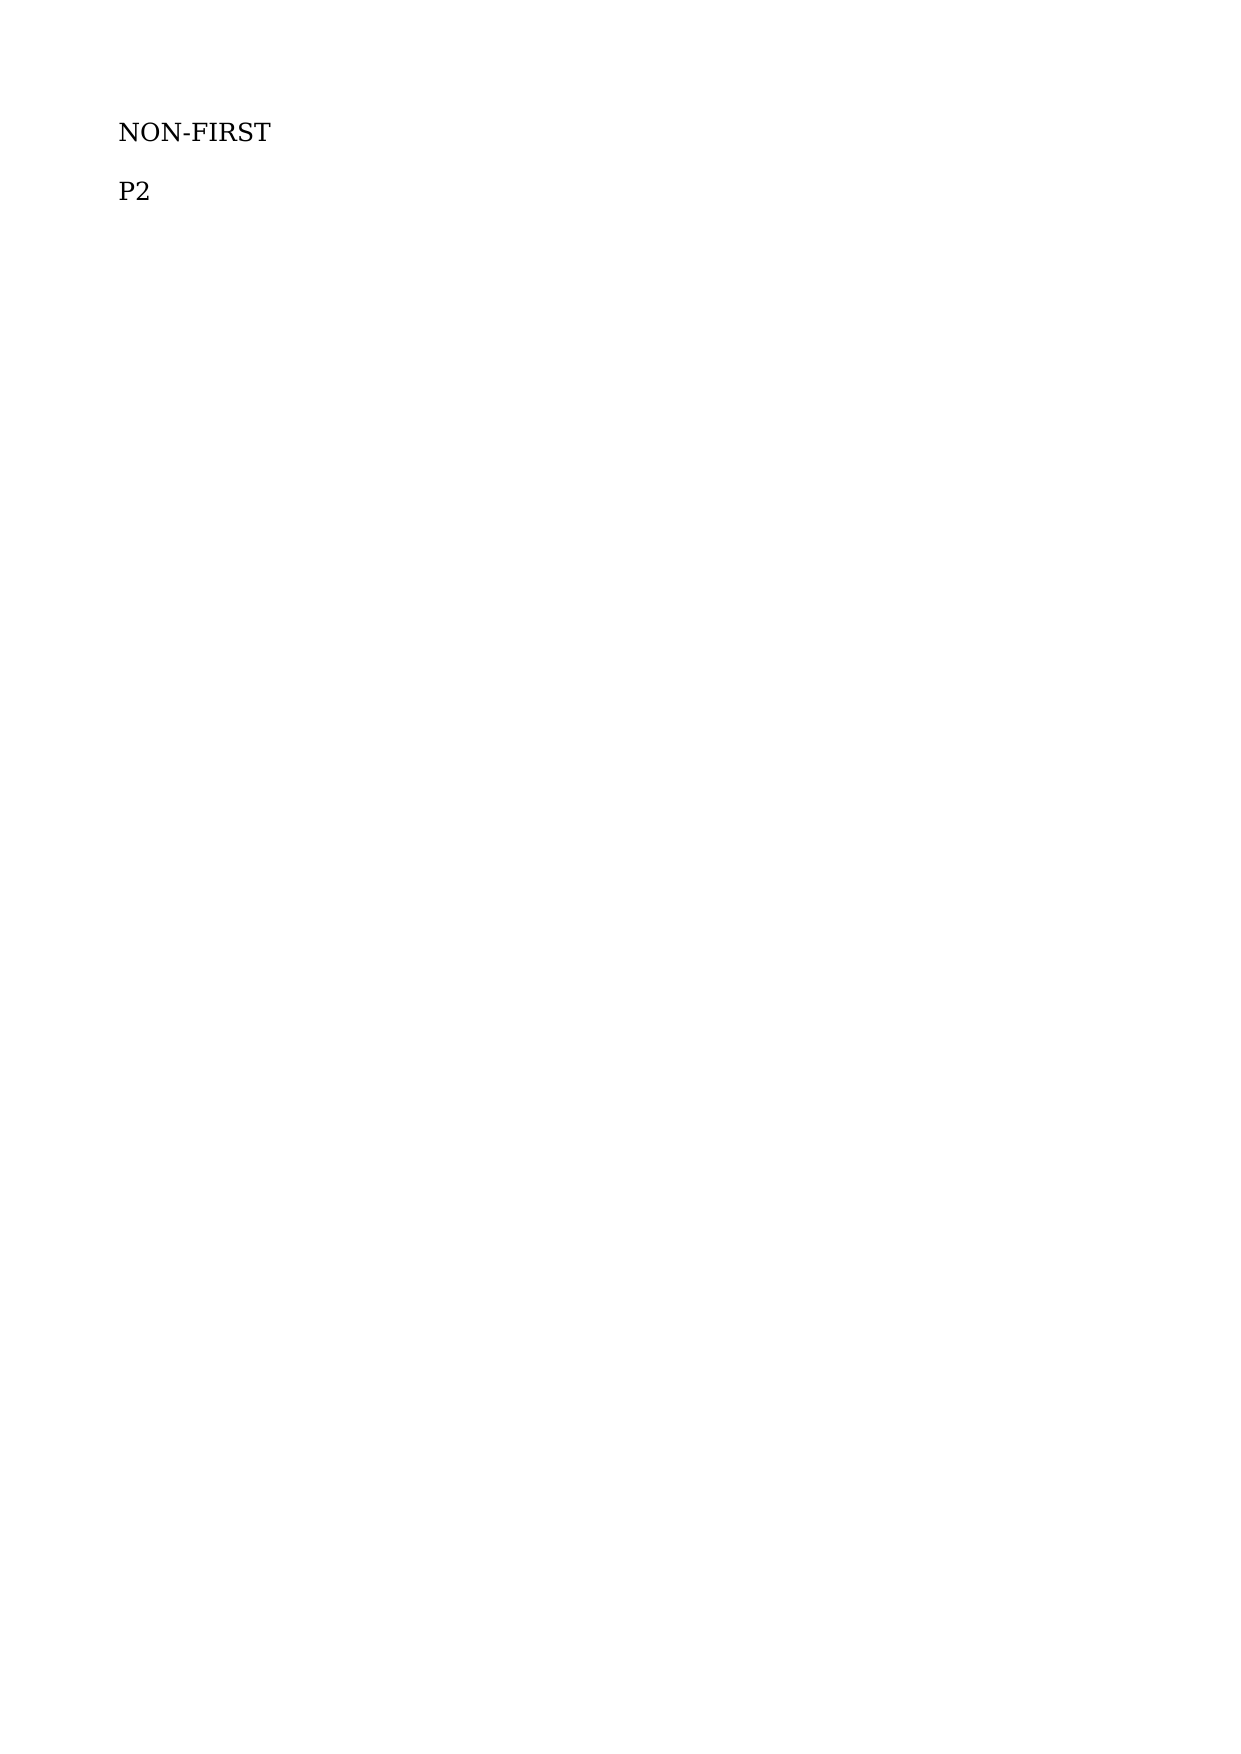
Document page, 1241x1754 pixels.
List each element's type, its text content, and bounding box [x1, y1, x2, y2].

text P2 [118, 177, 1122, 206]
